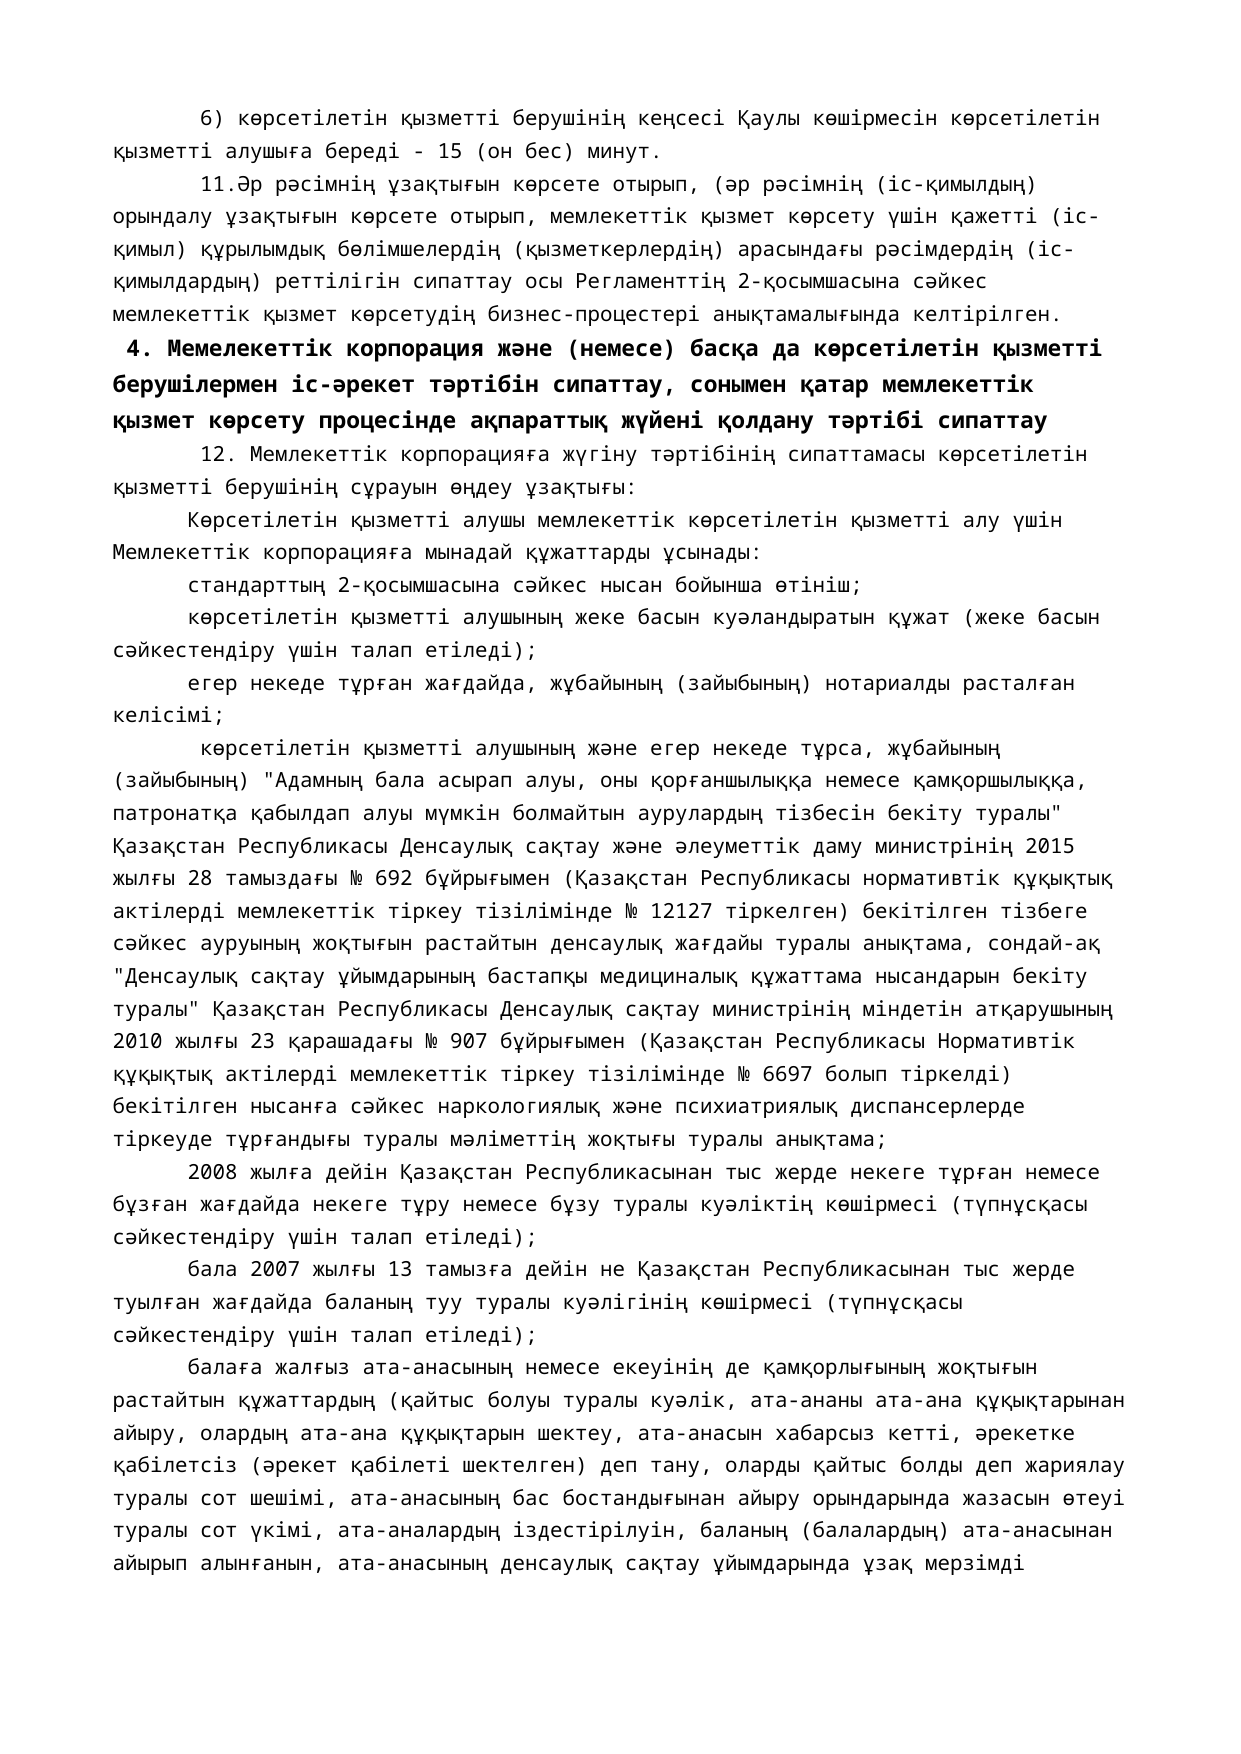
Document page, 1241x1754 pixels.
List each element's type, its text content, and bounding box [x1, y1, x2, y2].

text Көрсетілетін қызметті алушы мемлекеттік көрсетілетін қызметті алу үшін Мемлекеттік корпорацияға мынадай құжаттарды ұсынады: [112, 505, 1128, 566]
text 4. Мемелекеттік корпорация және (немесе) басқа да көрсетілетін қызметті берушілермен іс-әрекет тәртібін сипаттау, сонымен қатар мемлекеттік қызмет көрсету процесінде ақпараттық жүйені қолдану тәртібі сипаттау [112, 332, 1128, 435]
text стандарттың 2-қосымшасына сәйкес нысан бойынша өтініш; [112, 570, 1128, 598]
text көрсетілетін қызметті алушының жеке басын куәландыратын құжат (жеке басын сәйкестендіру үшін талап етіледі); [112, 602, 1128, 663]
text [112, 1352, 1128, 1576]
text 6) көрсетілетін қызметті берушінің кеңсесі Қаулы көшірмесін көрсетілетін қызметті алушыға береді - 15 (он бес) минут. [112, 103, 1128, 164]
text 2008 жылға дейін Қазақстан Республикасынан тыс жерде некеге тұрған немесе бұзған жағдайда некеге тұру немесе бұзу туралы куәліктің көшірмесі (түпнұсқасы сәйкестендіру үшін талап етіледі); [112, 1157, 1128, 1250]
text егер некеде тұрған жағдайда, жұбайының (зайыбының) нотариалды расталған келісімі; [112, 668, 1128, 729]
text 12. Мемлекеттік корпорацияға жүгіну тәртібінің сипаттамасы көрсетілетін қызметті берушінің сұрауын өңдеу ұзақтығы: [112, 439, 1128, 501]
text бала 2007 жылғы 13 тамызға дейін не Қазақстан Республикасынан тыс жерде туылған жағдайда баланың туу туралы куәлігінің көшірмесі (түпнұсқасы сәйкестендіру үшін талап етіледі); [112, 1254, 1128, 1348]
text көрсетілетін қызметті алушының және егер некеде тұрса, жұбайының (зайыбының) "Адамның бала асырап алуы, оны қорғаншылыққа немесе қамқоршылыққа, патронатқа қабылдап алуы мүмкін болмайтын аурулардың тізбесін бекіту туралы" Қазақстан Республикасы Денсаулық сақтау және әлеуметтік даму министрінің 2015 жылғы 28 тамыздағы № 692 бұйрығымен (Қазақстан Республикасы нормативтік құқықтық актілерді мемлекеттік тіркеу тізілімінде № 12127 тіркелген) бекітілген тізбеге сәйкес ауруының жоқтығын растайтын денсаулық жағдайы туралы анықтама, сондай-ақ "Денсаулық сақтау ұйымдарының бастапқы медициналық құжаттама нысандарын бекіту туралы" Қазақстан Республикасы Денсаулық сақтау министрінің міндетін атқарушының 2010 жылғы 23 қарашадағы № 907 бұйрығымен (Қазақстан Республикасы Нормативтік құқықтық актілерді мемлекеттік тіркеу тізілімінде № 6697 болып тіркелді) бекітілген нысанға сәйкес наркологиялық және психиатриялық диспансерлерде тіркеуде тұрғандығы туралы мәліметтің жоқтығы туралы анықтама; [112, 733, 1128, 1153]
text 11.Әр рәсімнің ұзақтығын көрсете отырып, (әр рәсімнің (іс-қимылдың) орындалу ұзақтығын көрсете отырып, мемлекеттік қызмет көрсету үшін қажетті (іс-қимыл) құрылымдық бөлімшелердің (қызметкерлердің) арасындағы рәсімдердің (іс-қимылдардың) реттілігін сипаттау осы Регламенттің 2-қосымшасына сәйкес мемлекеттік қызмет көрсетудің бизнес-процестері анықтамалығында келтірілген. [112, 169, 1128, 327]
